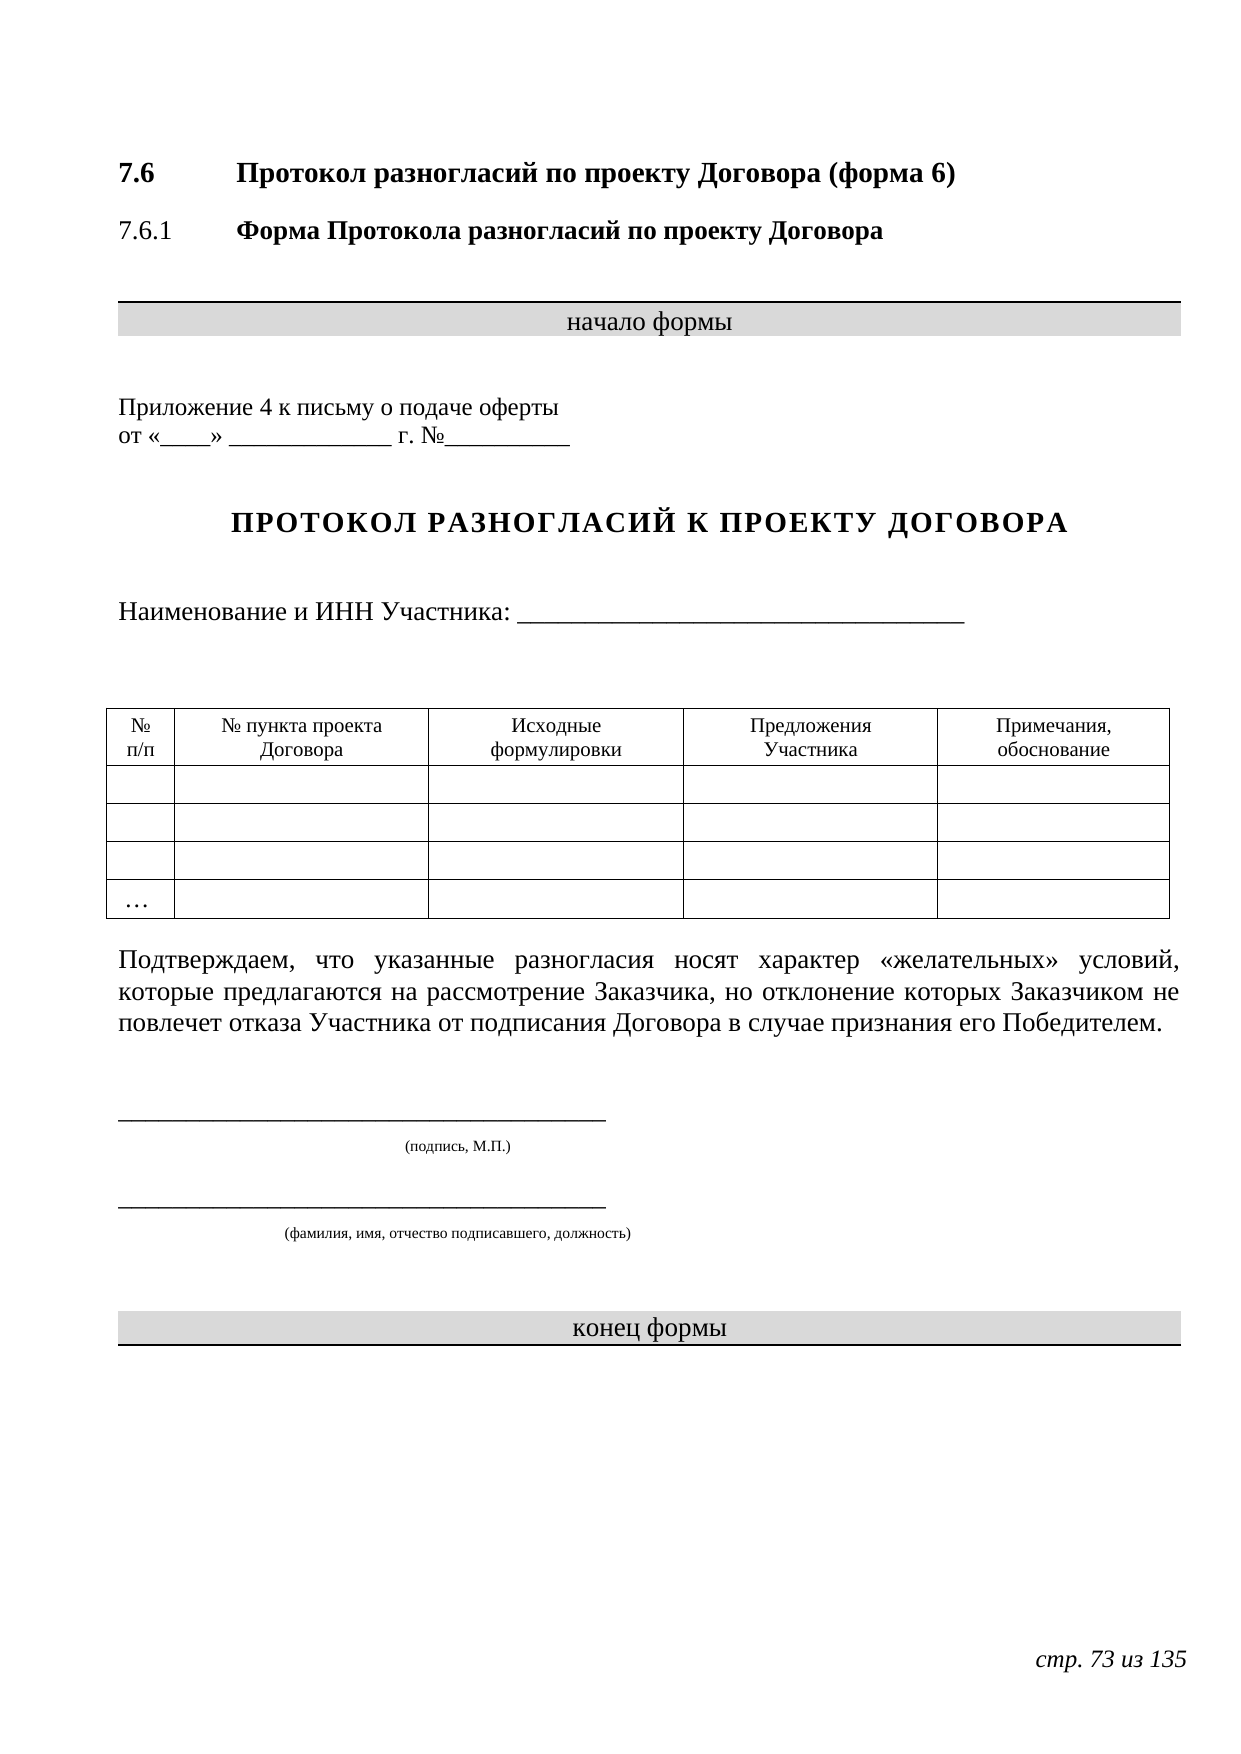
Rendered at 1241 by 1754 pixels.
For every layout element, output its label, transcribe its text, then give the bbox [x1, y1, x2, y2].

table_header № пункта проекта Договора [175, 709, 428, 765]
table_cell [107, 842, 174, 879]
text конец формы [118, 1311, 1181, 1344]
table_header Предложения Участника [684, 709, 937, 765]
table_header № п/п [107, 709, 174, 765]
table_cell [938, 804, 1169, 841]
table_cell [684, 804, 937, 841]
text начало формы [118, 303, 1181, 336]
table_cell [684, 842, 937, 879]
table_cell [684, 766, 937, 803]
text Протокол разногласий к проекту Договора [118, 506, 1181, 539]
table_header Исходные формулировки [429, 709, 683, 765]
table_cell [175, 842, 428, 879]
table_header Примечания, обоснование [938, 709, 1169, 765]
text (фамилия, имя, отчество подписавшего, должность) [118, 1224, 797, 1255]
table_cell [684, 880, 937, 917]
text (подпись, М.П.) [118, 1137, 797, 1168]
table_cell [429, 804, 683, 841]
text Подтверждаем, что указанные разногласия носят характер «желательных» условий, которые предлагаются на рассмотрение Заказчика, но отклонение которых Заказчиком не повлечет отказа Участника от подписания Договора в случае признания его Победителем. [118, 943, 1181, 1037]
text Наименование и ИНН Участника: _________________________________ [118, 595, 1181, 626]
table_cell [175, 880, 428, 917]
table_cell [429, 766, 683, 803]
table_cell [429, 842, 683, 879]
table_cell [107, 766, 174, 803]
table_cell [175, 804, 428, 841]
table_cell [938, 880, 1169, 917]
table_cell [938, 766, 1169, 803]
table_cell [107, 804, 174, 841]
text Приложение 4 к письму о подаче оферты от «____» _____________ г. №__________ [118, 392, 1181, 449]
table_cell [175, 766, 428, 803]
table_cell [938, 842, 1169, 879]
text ____________________________________ [118, 1093, 1181, 1124]
text Форма Протокола разногласий по проекту Договора [118, 214, 1181, 245]
table_cell … [107, 880, 174, 917]
table_cell [429, 880, 683, 917]
text ____________________________________ [118, 1180, 1181, 1212]
subtitle Протокол разногласий по проекту Договора (форма 6) [118, 156, 1181, 189]
